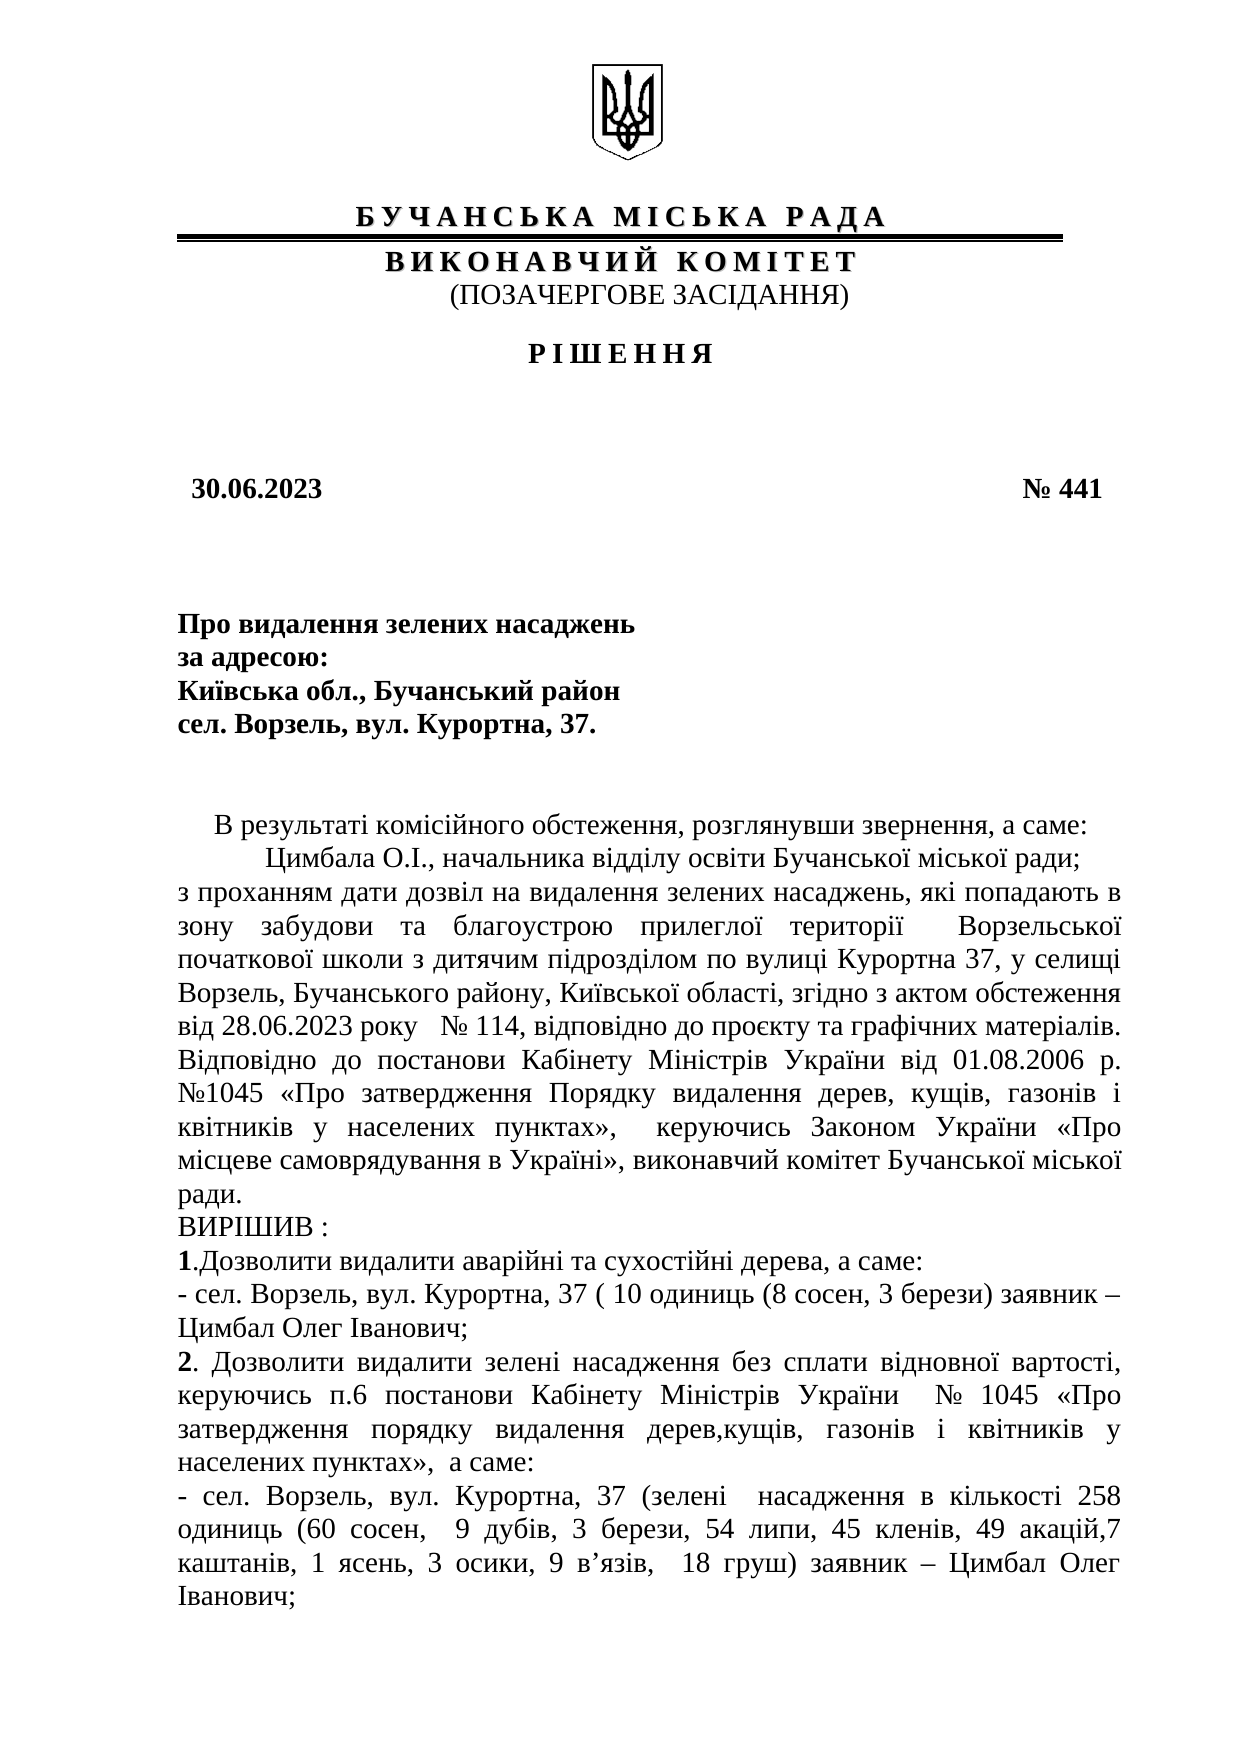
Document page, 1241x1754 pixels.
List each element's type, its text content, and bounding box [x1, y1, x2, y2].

text Цимбала О.І., начальника відділу освіти Бучанської міської ради; [177, 841, 1122, 874]
text В результаті комісійного обстеження, розглянувши звернення, а саме: [177, 807, 1122, 841]
text 30.06.2023 № 441 [118, 472, 1122, 505]
text 1.Дозволити видалити аварійні та сухостійні дерева, а саме: [177, 1243, 1122, 1277]
text за адресою: [177, 639, 1092, 673]
text (ПОЗАЧЕРГОВЕ ЗАСІДАННЯ) [177, 277, 1122, 311]
text ВИРІШИВ : [177, 1209, 1122, 1243]
text - сел. Ворзель, вул. Курортна, 37 (зелені насадження в кількості 258 одиниць (60 сосен, 9 дубів, 3 берези, 54 липи, 45 кленів, 49 акацій,7 каштанів, 1 ясень, 3 осики, 9 в’язів, 18 груш) заявник – Цимбал Олег Іванович; [177, 1478, 1122, 1612]
text сел. Ворзель, вул. Курортна, 37. [177, 706, 1092, 740]
text з проханням дати дозвіл на видалення зелених насаджень, які попадають в зону забудови та благоустрою прилеглої території Ворзельської початкової школи з дитячим підрозділом по вулиці Курортна 37, у селищі Ворзель, Бучанського району, Київської області, згідно з актом обстеження від 28.06.2023 року № 114, відповідно до проєкту та графічних матеріалів. Відповідно до постанови Кабінету Міністрів України від 01.08.2006 р. №1045 «Про затвердження Порядку видалення дерев, кущів, газонів і квітників у населених пунктах», керуючись Законом України «Про місцеве самоврядування в Україні», виконавчий комітет Бучанської міської ради. [177, 874, 1122, 1209]
text Київська обл., Бучанський район [177, 673, 1092, 706]
text Про видалення зелених насаджень [177, 606, 1092, 639]
text - сел. Ворзель, вул. Курортна, 37 ( 10 одиниць (8 сосен, 3 берези) заявник – Цимбал Олег Іванович; [177, 1277, 1122, 1344]
text ВИКОНАВЧИЙ КОМІТЕТ [177, 242, 1063, 277]
text БУЧАНСЬКА МІСЬКА РАДА [177, 199, 1063, 234]
text 2. Дозволити видалити зелені насадження без сплати відновної вартості, керуючись п.6 постанови Кабінету Міністрів України № 1045 «Про затвердження порядку видалення дерев,кущів, газонів і квітників у населених пунктах», а саме: [177, 1344, 1122, 1478]
subtitle РІШЕННЯ [177, 336, 1063, 369]
